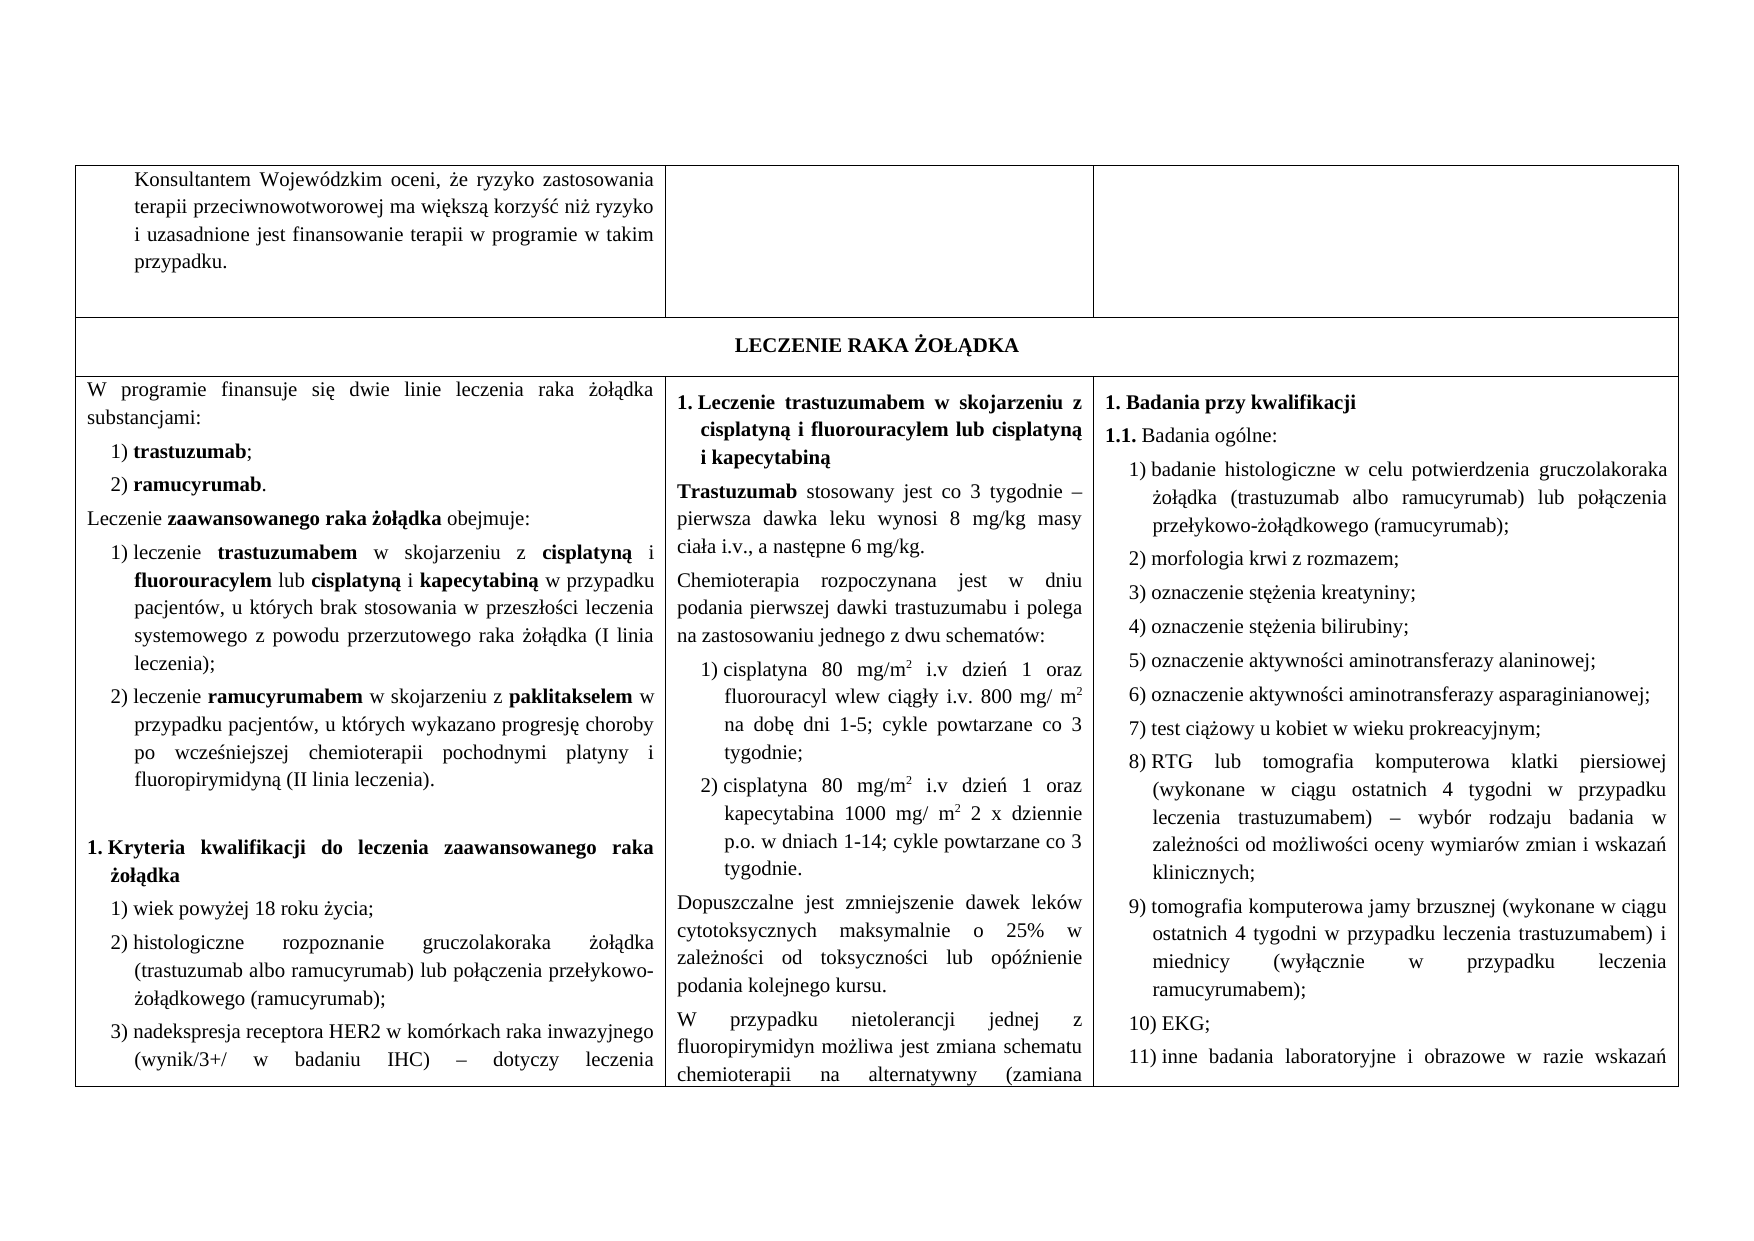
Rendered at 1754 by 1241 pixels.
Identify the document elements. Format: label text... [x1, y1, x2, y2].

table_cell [1094, 377, 1678, 1086]
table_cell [666, 166, 1093, 317]
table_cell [1094, 166, 1678, 317]
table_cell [76, 377, 665, 1086]
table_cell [76, 166, 665, 317]
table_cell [666, 377, 1093, 1086]
table_cell LECZENIE RAKA ŻOŁĄDKA [76, 318, 1678, 376]
